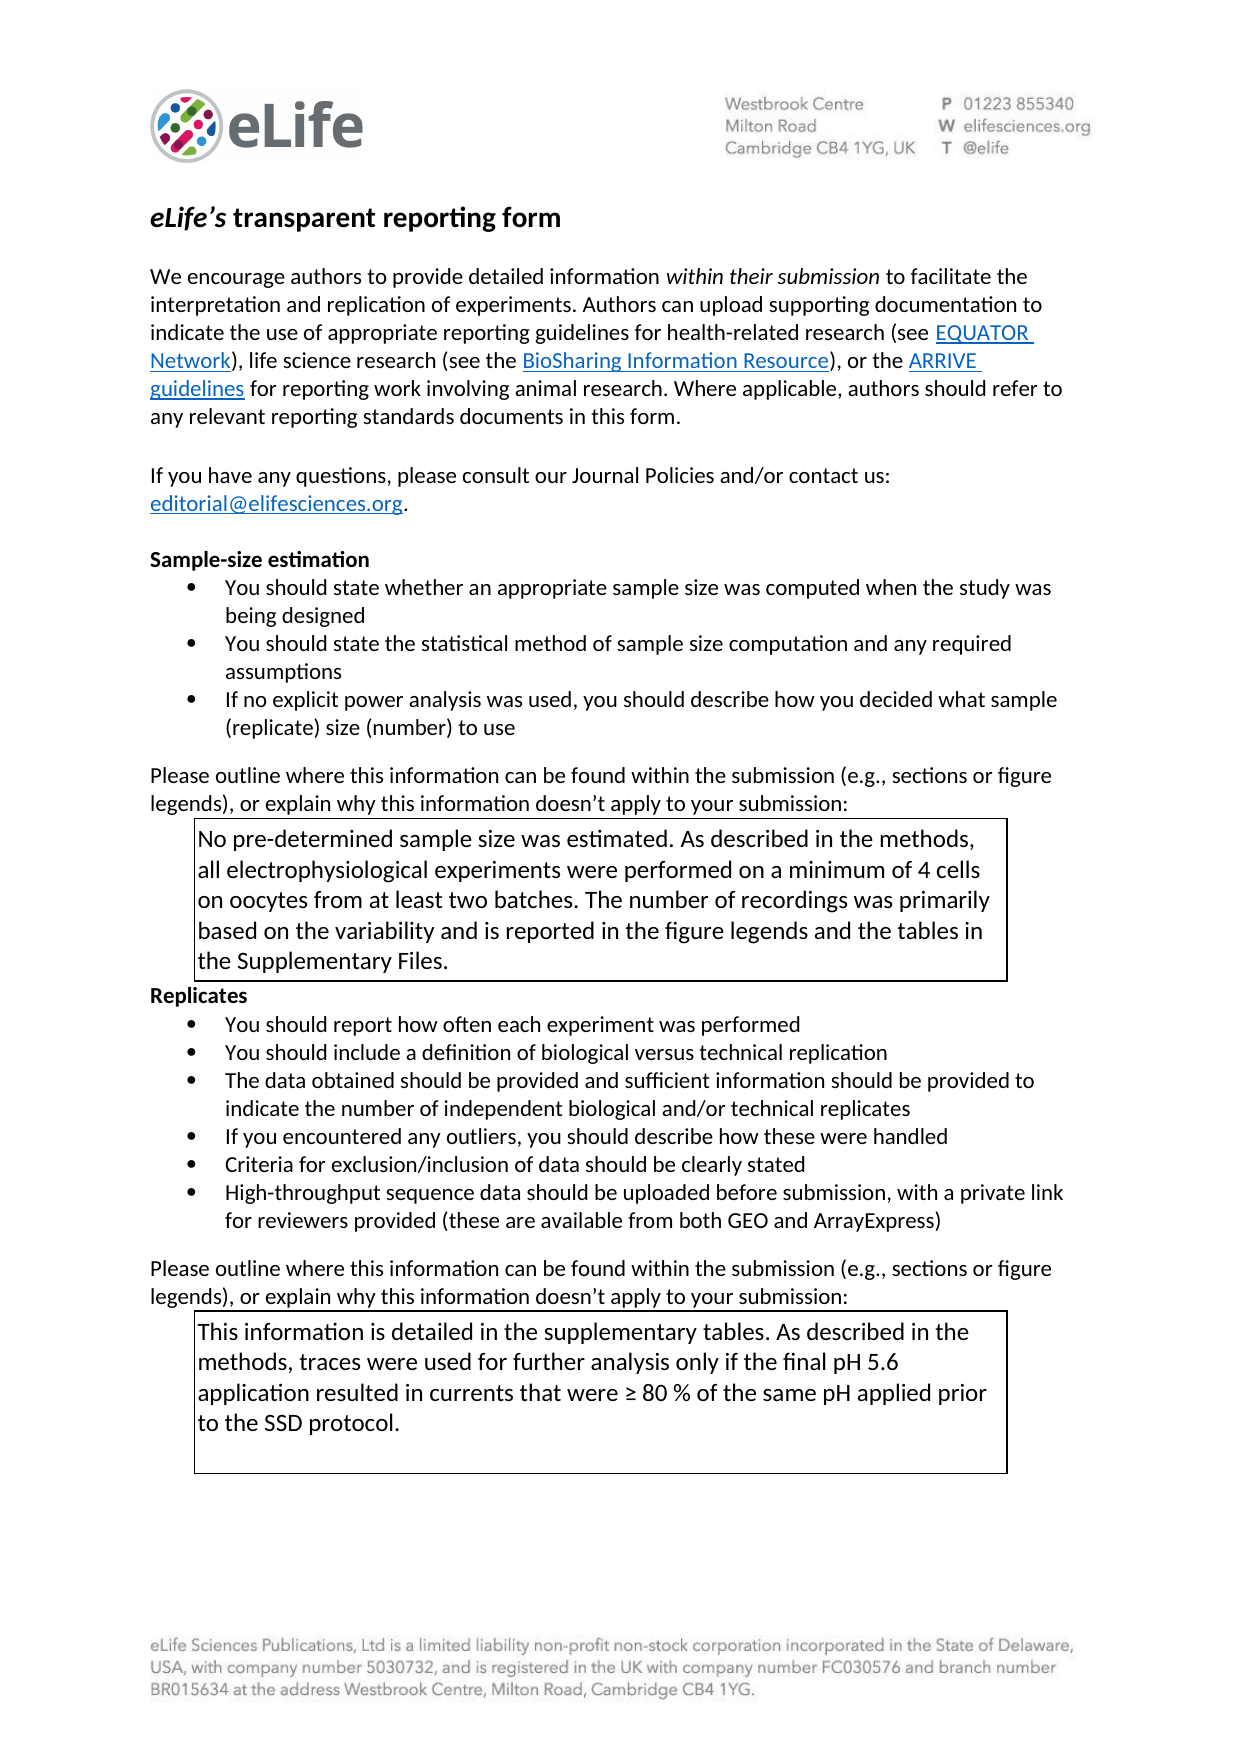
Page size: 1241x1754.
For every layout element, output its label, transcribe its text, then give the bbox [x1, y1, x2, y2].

text Sample-size estimation [150, 545, 1090, 573]
picture [0, 1593, 1241, 1713]
list You should state the statistical method of sample size computation and any required assumptions [187, 629, 1090, 685]
text This information is detailed in the supplementary tables. As described in the methods, traces were used for further analysis only if the final pH 5.6 application resulted in currents that were ≥ 80 % of the same pH applied prior to the SSD protocol. [195, 1314, 1006, 1438]
list The data obtained should be provided and sufficient information should be provided to indicate the number of independent biological and/or technical replicates [187, 1066, 1090, 1122]
text We encourage authors to provide detailed information within their submission to facilitate the interpretation and replication of experiments. Authors can upload supporting documentation to indicate the use of appropriate reporting guidelines for health-related research (see EQUATOR Network), life science research (see the BioSharing Information Resource), or the ARRIVE guidelines for reporting work involving animal research. Where applicable, authors should refer to any relevant reporting standards documents in this form. [150, 262, 1090, 430]
list Criteria for exclusion/inclusion of data should be clearly stated [187, 1150, 1090, 1178]
list You should include a definition of biological versus technical replication [187, 1038, 1090, 1066]
list If no explicit power analysis was used, you should describe how you decided what sample (replicate) size (number) to use [187, 685, 1090, 741]
list High-throughput sequence data should be uploaded before submission, with a private link for reviewers provided (these are available from both GEO and ArrayExpress) [187, 1178, 1090, 1234]
text If you have any questions, please consult our Journal Policies and/or contact us: editorial@elifesciences.org. [150, 461, 1090, 517]
text Replicates [150, 846, 1090, 1010]
list If you encountered any outliers, you should describe how these were handled [187, 1122, 1090, 1150]
list You should state whether an appropriate sample size was computed when the study was being designed [187, 573, 1090, 629]
text No pre-determined sample size was estimated. As described in the methods, all electrophysiological experiments were performed on a minimum of 4 cells on oocytes from at least two batches. The number of recordings was primarily based on the variability and is reported in the figure legends and the tables in the Supplementary Files. [195, 821, 1006, 978]
picture [150, 89, 363, 163]
picture [683, 16, 1240, 188]
text eLife’s transparent reporting form [150, 199, 1090, 234]
list You should report how often each experiment was performed [187, 1010, 1090, 1038]
